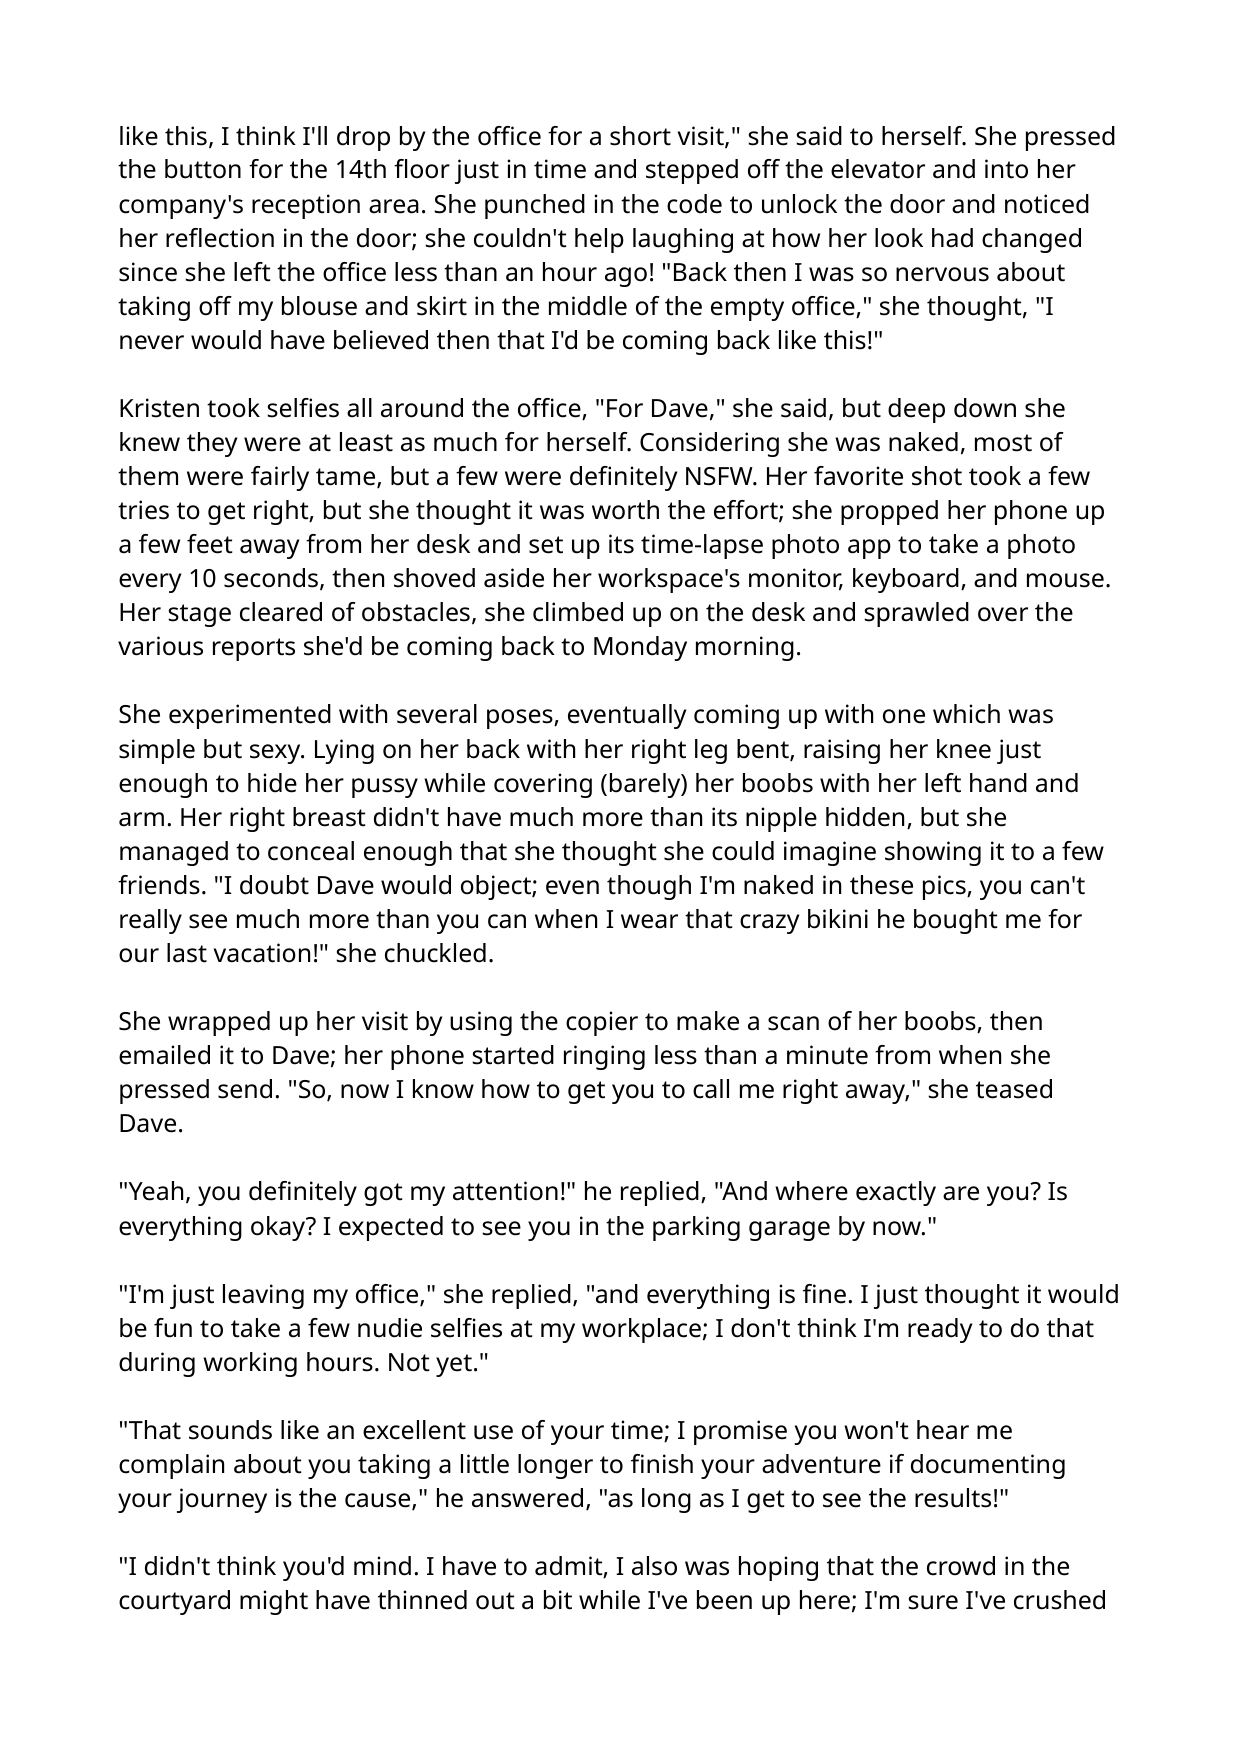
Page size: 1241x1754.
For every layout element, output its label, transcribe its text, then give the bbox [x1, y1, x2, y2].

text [118, 1549, 1122, 1617]
text "Yeah, you definitely got my attention!" he replied, "And where exactly are you? Is everything okay? I expected to see you in the parking garage by now." [118, 1174, 1122, 1242]
text "I'm just leaving my office," she replied, "and everything is fine. I just thought it would be fun to take a few nudie selfies at my workplace; I don't think I'm ready to do that during working hours. Not yet." [118, 1276, 1122, 1378]
text She experimented with several poses, eventually coming up with one which was simple but sexy. Lying on her back with her right leg bent, raising her knee just enough to hide her pussy while covering (barely) her boobs with her left hand and arm. Her right breast didn't have much more than its nipple hidden, but she managed to conceal enough that she thought she could imagine showing it to a few friends. "I doubt Dave would object; even though I'm naked in these pics, you can't really see much more than you can when I wear that crazy bikini he bought me for our last vacation!" she chuckled. [118, 697, 1122, 970]
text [118, 118, 1122, 357]
text Kristen took selfies all around the office, "For Dave," she said, but deep down she knew they were at least as much for herself. Considering she was naked, most of them were fairly tame, but a few were definitely NSFW. Her favorite shot took a few tries to get right, but she thought it was worth the effort; she propped her phone up a few feet away from her desk and set up its time-lapse photo app to take a photo every 10 seconds, then shoved aside her workspace's monitor, keyboard, and mouse. Her stage cleared of obstacles, she climbed up on the desk and sprawled over the various reports she'd be coming back to Monday morning. [118, 391, 1122, 663]
text She wrapped up her visit by using the copier to make a scan of her boobs, then emailed it to Dave; her phone started ringing less than a minute from when she pressed send. "So, now I know how to get you to call me right away," she teased Dave. [118, 1004, 1122, 1140]
text "That sounds like an excellent use of your time; I promise you won't hear me complain about you taking a little longer to finish your adventure if documenting your journey is the cause," he answered, "as long as I get to see the results!" [118, 1412, 1122, 1515]
